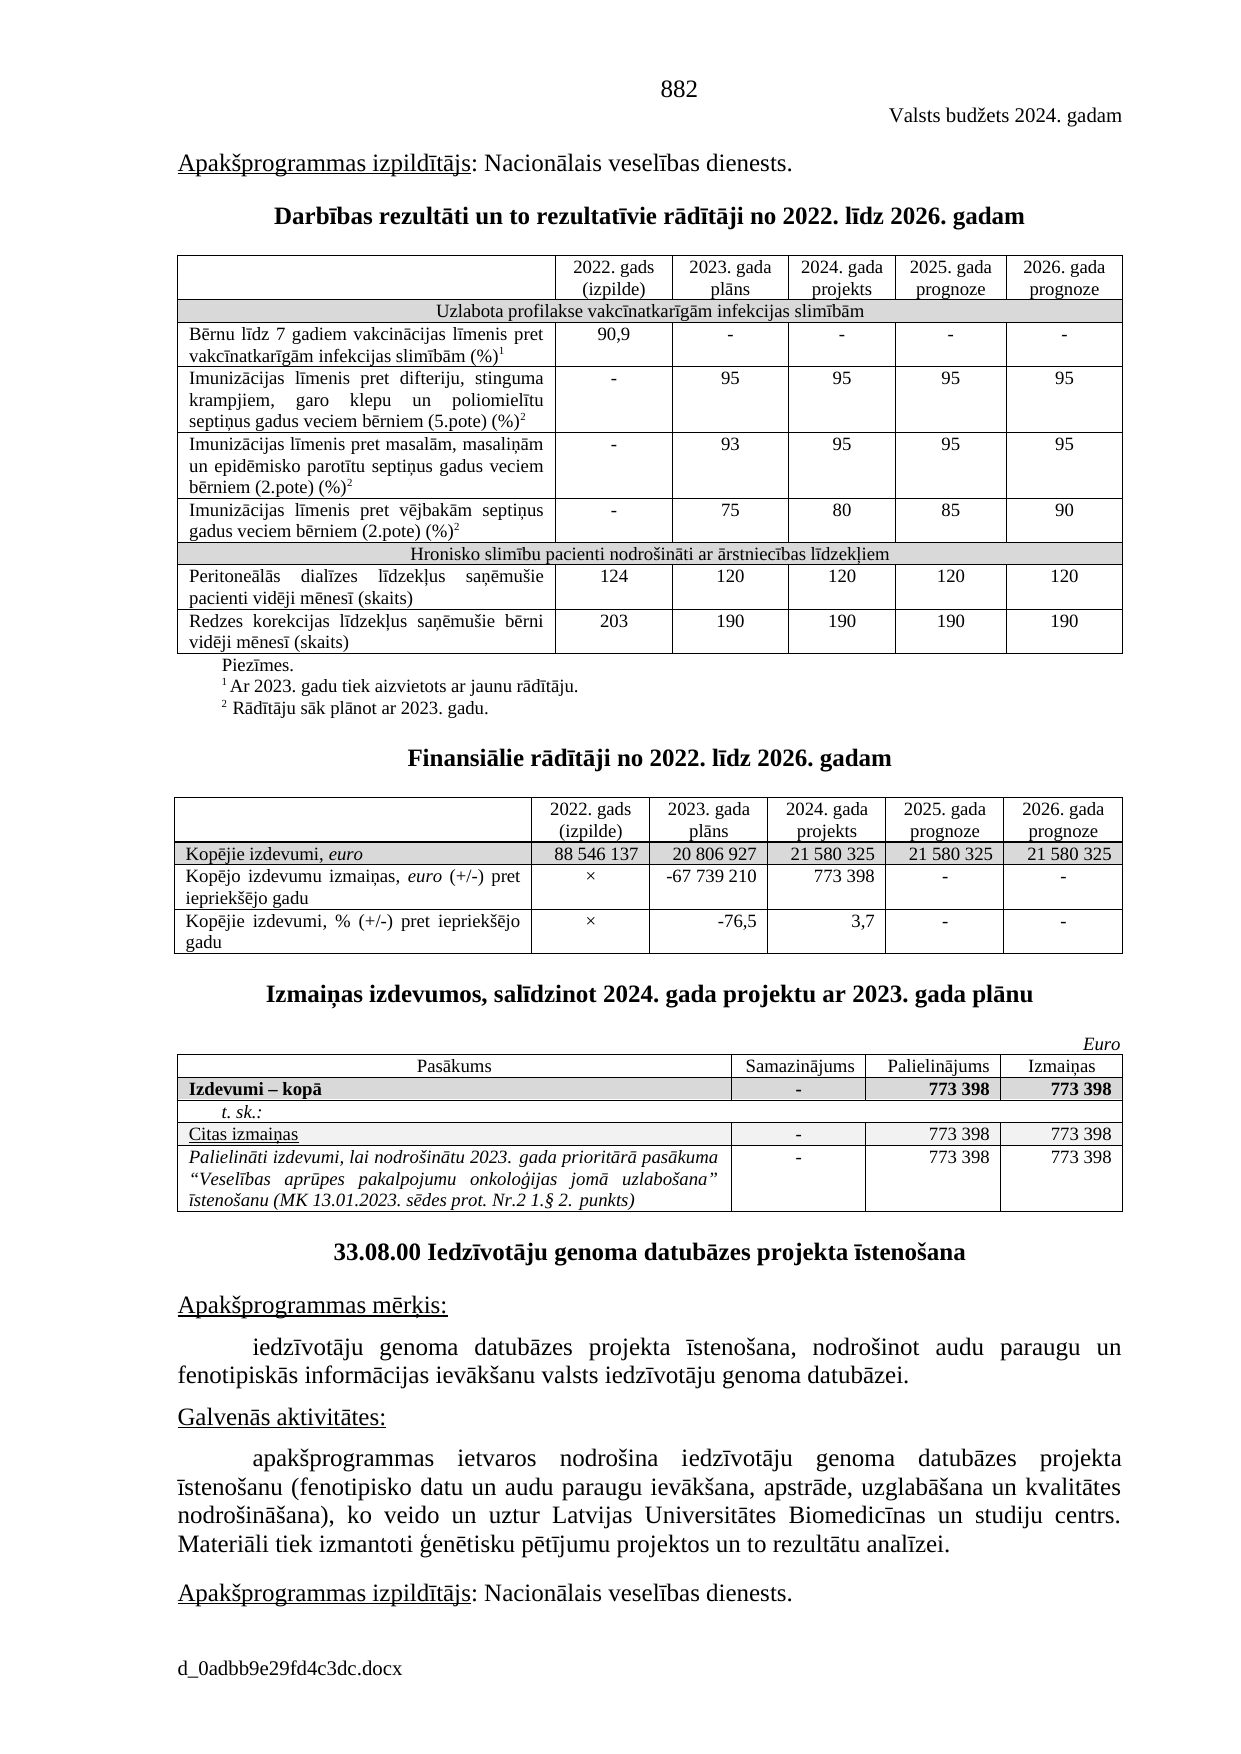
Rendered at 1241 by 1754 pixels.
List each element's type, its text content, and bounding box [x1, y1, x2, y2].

table_cell 95 [896, 433, 1006, 498]
text 33.08.00 Iedzīvotāju genoma datubāzes projekta īstenošana [177, 1237, 1122, 1265]
table_cell 203 [556, 610, 672, 653]
table_cell - [886, 910, 1003, 953]
table_cell - [732, 1146, 865, 1211]
table_header 2022. gads (izpilde) [532, 798, 649, 841]
text Darbības rezultāti un to rezultatīvie rādītāji no 2022. līdz 2026. gadam [177, 201, 1122, 230]
table_cell - [556, 433, 672, 498]
table_cell 95 [896, 367, 1006, 432]
table_cell Imunizācijas līmenis pret difteriju, stinguma krampjiem, garo klepu un poliomielītu septiņus gadus veciem bērniem (5.pote) (%)2 [178, 367, 555, 432]
table_cell Izdevumi – kopā [178, 1078, 731, 1099]
table_header 2024. gada projekts [789, 256, 895, 299]
table_cell 120 [789, 565, 895, 608]
table_header 2023. gada plāns [673, 256, 788, 299]
table_header 2024. gada projekts [768, 798, 885, 841]
table_cell 88 546 137 [532, 843, 649, 864]
text Apakšprogrammas izpildītājs: Nacionālais veselības dienests. [177, 1578, 1122, 1607]
table_cell - [1007, 323, 1122, 366]
table_cell 95 [789, 433, 895, 498]
table_cell Kopējie izdevumi, % (+/-) pret iepriekšējo gadu [175, 910, 531, 953]
table_cell × [532, 865, 649, 909]
table_cell 773 398 [866, 1146, 1000, 1211]
table_cell 90,9 [556, 323, 672, 366]
table_header 2026. gada prognoze [1004, 798, 1122, 841]
table_cell 21 580 325 [1004, 843, 1122, 864]
table_cell Citas izmaiņas [178, 1123, 731, 1145]
table_cell - [556, 499, 672, 542]
table_cell 20 806 927 [650, 843, 767, 864]
table_cell 95 [673, 367, 788, 432]
table_cell 95 [1007, 367, 1122, 432]
table_header Izmaiņas [1001, 1055, 1122, 1077]
table_cell 190 [789, 610, 895, 653]
table_cell Palielināti izdevumi, lai nodrošinātu 2023. gada prioritārā pasākuma “Veselības aprūpes pakalpojumu onkoloģijas jomā uzlabošana” īstenošanu (MK 13.01.2023. sēdes prot. Nr.2 1.§ 2. punkts) [178, 1146, 731, 1211]
table_cell - [1004, 910, 1122, 953]
table_header 2023. gada plāns [650, 798, 767, 841]
table_cell Uzlabota profilakse vakcīnatkarīgām infekcijas slimībām [178, 300, 1122, 322]
table_header 2025. gada prognoze [886, 798, 1003, 841]
table_cell 773 398 [866, 1078, 1000, 1099]
table_cell Kopējo izdevumu izmaiņas, euro (+/-) pret iepriekšējo gadu [175, 865, 531, 909]
table_cell - [556, 367, 672, 432]
text 1 Ar 2023. gadu tiek aizvietots ar jaunu rādītāju. [177, 675, 1122, 697]
table_cell 75 [673, 499, 788, 542]
table_cell 124 [556, 565, 672, 608]
table_cell - [673, 323, 788, 366]
table_cell Redzes korekcijas līdzekļus saņēmušie bērni vidēji mēnesī (skaits) [178, 610, 555, 653]
table_cell Kopējie izdevumi, euro [175, 843, 531, 864]
table_header 2026. gada prognoze [1007, 256, 1122, 299]
table_cell 190 [1007, 610, 1122, 653]
table_cell 120 [673, 565, 788, 608]
table_cell 95 [789, 367, 895, 432]
table_cell t. sk.: [178, 1101, 1122, 1122]
text Izmaiņas izdevumos, salīdzinot 2024. gada projektu ar 2023. gada plānu [177, 979, 1122, 1008]
table_header [178, 256, 555, 299]
table_cell 773 398 [1001, 1146, 1122, 1211]
text Galvenās aktivitātes: [177, 1402, 1122, 1430]
table_cell - [886, 865, 1003, 909]
table_cell 773 398 [1001, 1123, 1122, 1145]
table_cell - [789, 323, 895, 366]
table_cell 773 398 [768, 865, 885, 909]
table_cell 3,7 [768, 910, 885, 953]
table_cell Hronisko slimību pacienti nodrošināti ar ārstniecības līdzekļiem [178, 543, 1122, 564]
table_cell 80 [789, 499, 895, 542]
table_cell 120 [896, 565, 1006, 608]
text iedzīvotāju genoma datubāzes projekta īstenošana, nodrošinot audu paraugu un fenotipiskās informācijas ievākšanu valsts iedzīvotāju genoma datubāzei. [177, 1332, 1122, 1389]
text Finansiālie rādītāji no 2022. līdz 2026. gadam [177, 743, 1122, 772]
table_cell 95 [1007, 433, 1122, 498]
table_header Samazinājums [732, 1055, 865, 1077]
text Apakšprogrammas mērķis: [177, 1290, 1122, 1319]
table_cell -76,5 [650, 910, 767, 953]
table_cell 773 398 [866, 1123, 1000, 1145]
table_cell - [1004, 865, 1122, 909]
text Euro [177, 1033, 1122, 1054]
text Piezīmes. [177, 654, 1122, 675]
table_cell - [732, 1123, 865, 1145]
table_cell 93 [673, 433, 788, 498]
table_cell 90 [1007, 499, 1122, 542]
table_cell Bērnu līdz 7 gadiem vakcinācijas līmenis pret vakcīnatkarīgām infekcijas slimībām (%)1 [178, 323, 555, 366]
table_cell 85 [896, 499, 1006, 542]
table_cell 21 580 325 [768, 843, 885, 864]
table_cell Peritoneālās dialīzes līdzekļus saņēmušie pacienti vidēji mēnesī (skaits) [178, 565, 555, 608]
table_cell - [896, 323, 1006, 366]
text Apakšprogrammas izpildītājs: Nacionālais veselības dienests. [177, 148, 1122, 176]
table_cell 120 [1007, 565, 1122, 608]
table_cell 190 [896, 610, 1006, 653]
table_header Pasākums [178, 1055, 731, 1077]
table_header 2025. gada prognoze [896, 256, 1006, 299]
text apakšprogrammas ietvaros nodrošina iedzīvotāju genoma datubāzes projekta īstenošanu (fenotipisko datu un audu paraugu ievākšana, apstrāde, uzglabāšana un kvalitātes nodrošināšana), ko veido un uztur Latvijas Universitātes Biomedicīnas un studiju centrs. Materiāli tiek izmantoti ģenētisku pētījumu projektos un to rezultātu analīzei. [177, 1443, 1122, 1558]
table_header 2022. gads (izpilde) [556, 256, 672, 299]
table_cell 773 398 [1001, 1078, 1122, 1099]
table_cell 190 [673, 610, 788, 653]
table_header [175, 798, 531, 841]
table_cell × [532, 910, 649, 953]
table_cell - [732, 1078, 865, 1099]
table_cell Imunizācijas līmenis pret vējbakām septiņus gadus veciem bērniem (2.pote) (%)2 [178, 499, 555, 542]
table_cell 21 580 325 [886, 843, 1003, 864]
table_header Palielinājums [866, 1055, 1000, 1077]
table_cell Imunizācijas līmenis pret masalām, masaliņām un epidēmisko parotītu septiņus gadus veciem bērniem (2.pote) (%)2 [178, 433, 555, 498]
table_cell -67 739 210 [650, 865, 767, 909]
text 2 Rādītāju sāk plānot ar 2023. gadu. [177, 697, 1122, 718]
